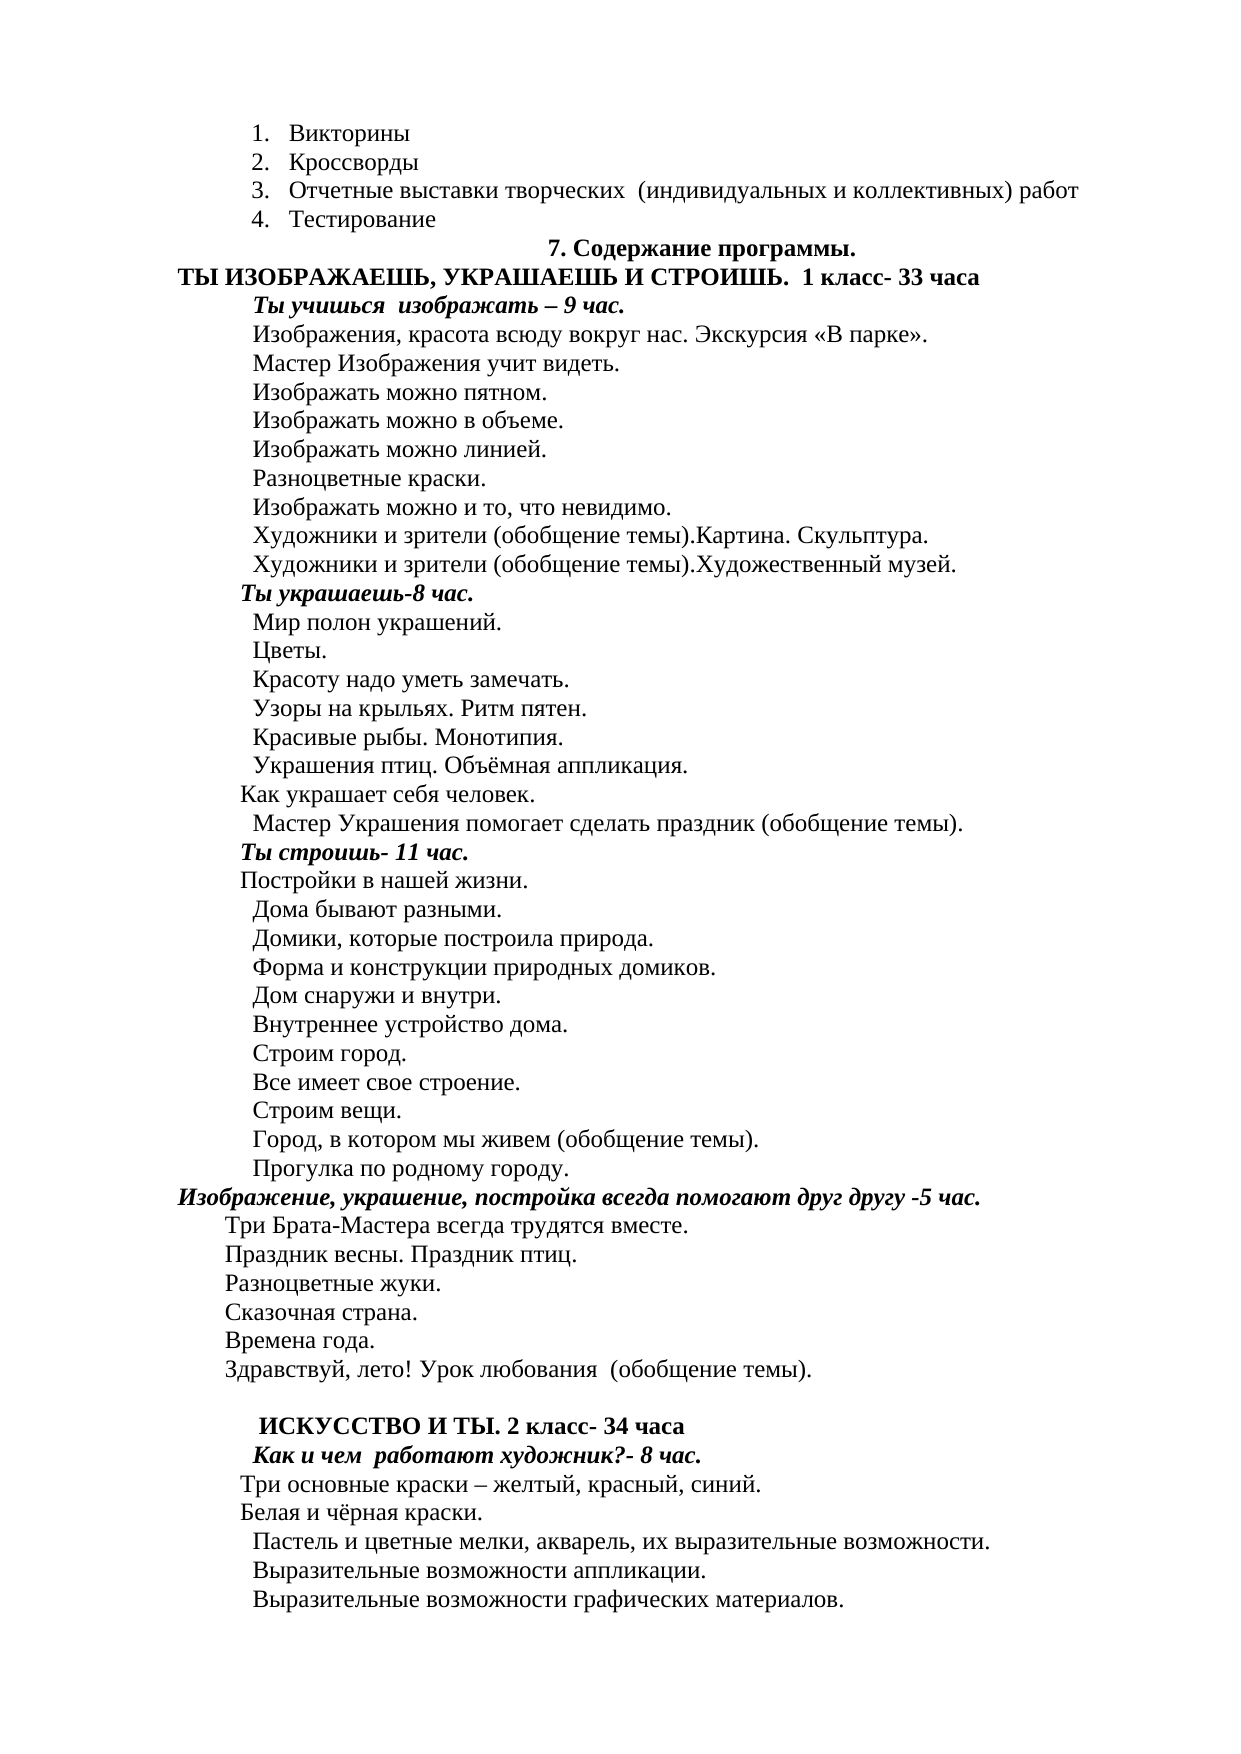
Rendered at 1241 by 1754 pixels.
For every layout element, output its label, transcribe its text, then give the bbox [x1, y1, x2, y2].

list Кроссворды [251, 147, 1152, 176]
text Три Брата-Мастера всегда трудятся вместе. [177, 1211, 1152, 1239]
text Разноцветные жуки. [177, 1268, 1152, 1297]
text Мир полон украшений. [177, 607, 1152, 636]
text Изображение, украшение, постройка всегда помогают друг другу -5 час. [177, 1182, 1152, 1211]
text Художники и зрители (обобщение темы).Картина. Скульптура. [177, 521, 1152, 549]
text ИСКУССТВО И ТЫ. 2 класс- 34 часа [177, 1411, 1152, 1440]
text Праздник весны. Праздник птиц. [177, 1239, 1152, 1268]
text Город, в котором мы живем (обобщение темы). [177, 1124, 1152, 1153]
text 7. Содержание программы. [177, 233, 1152, 262]
text Мастер Изображения учит видеть. [177, 348, 1152, 377]
text Художники и зрители (обобщение темы).Художественный музей. [177, 549, 1152, 578]
text Выразительные возможности аппликации. [177, 1555, 1152, 1584]
text Узоры на крыльях. Ритм пятен. [177, 693, 1152, 722]
text Изображать можно в объеме. [177, 406, 1152, 434]
text Постройки в нашей жизни. [177, 866, 1152, 894]
text Выразительные возможности графических материалов. [177, 1584, 1152, 1612]
text Красивые рыбы. Монотипия. [177, 722, 1152, 751]
text Разноцветные краски. [177, 463, 1152, 492]
text Строим вещи. [177, 1096, 1152, 1124]
text Сказочная страна. [177, 1297, 1152, 1326]
text Пастель и цветные мелки, акварель, их выразительные возможности. [177, 1526, 1152, 1555]
text Здравствуй, лето! Урок любования (обобщение темы). [177, 1354, 1152, 1383]
text Ты учишься изображать – 9 час. [177, 291, 1152, 319]
text Ты строишь- 11 час. [177, 837, 1152, 866]
text Прогулка по родному городу. [177, 1153, 1152, 1182]
text Времена года. [177, 1326, 1152, 1354]
text Внутреннее устройство дома. [177, 1009, 1152, 1038]
text Изображать можно линией. [177, 434, 1152, 463]
text Изображать можно пятном. [177, 377, 1152, 406]
text Три основные краски – желтый, красный, синий. [177, 1469, 1152, 1497]
text Домики, которые построила природа. [177, 923, 1152, 952]
text Форма и конструкции природных домиков. [177, 952, 1152, 981]
text Мастер Украшения помогает сделать праздник (обобщение темы). [177, 808, 1152, 837]
text Строим город. [177, 1038, 1152, 1067]
text Красоту надо уметь замечать. [177, 664, 1152, 693]
text Как и чем работают художник?- 8 час. [177, 1440, 1152, 1469]
text Цветы. [177, 636, 1152, 664]
list Викторины [251, 118, 1152, 147]
text Изображать можно и то, что невидимо. [177, 492, 1152, 521]
text Дома бывают разными. [177, 894, 1152, 923]
text Украшения птиц. Объёмная аппликация. [177, 751, 1152, 779]
list Тестирование [251, 204, 1152, 233]
text Как украшает себя человек. [177, 779, 1152, 808]
text Белая и чёрная краски. [177, 1497, 1152, 1526]
list Отчетные выставки творческих (индивидуальных и коллективных) работ [251, 176, 1152, 204]
text Ты украшаешь-8 час. [177, 578, 1152, 607]
text Изображения, красота всюду вокруг нас. Экскурсия «В парке». [177, 319, 1152, 348]
text Дом снаружи и внутри. [177, 981, 1152, 1009]
text Все имеет свое строение. [177, 1067, 1152, 1096]
text ТЫ ИЗОБРАЖАЕШЬ, УКРАШАЕШЬ И СТРОИШЬ. 1 класс- 33 часа [177, 262, 1152, 291]
